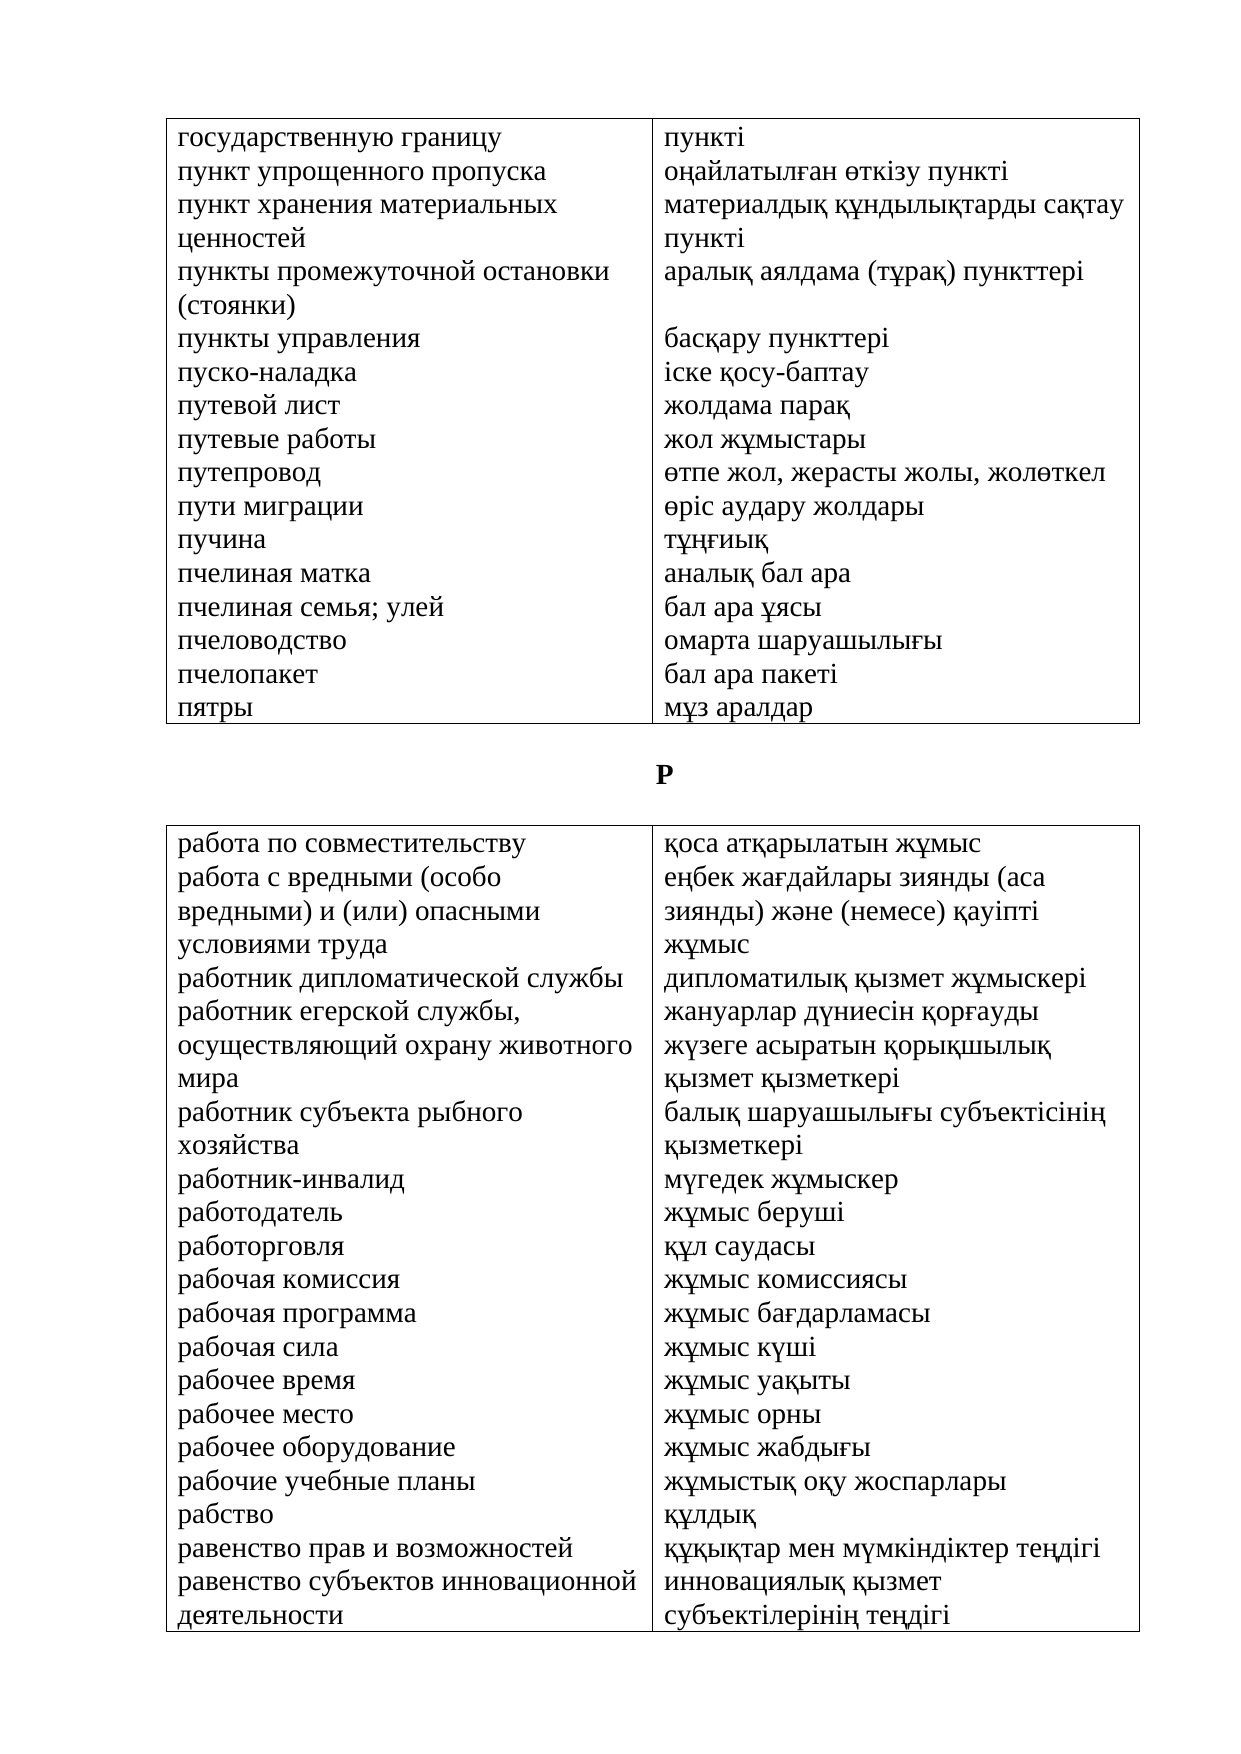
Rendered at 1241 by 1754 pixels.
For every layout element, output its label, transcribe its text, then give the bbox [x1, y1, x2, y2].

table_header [653, 826, 1139, 1631]
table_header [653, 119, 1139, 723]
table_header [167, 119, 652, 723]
text Р [177, 757, 1152, 791]
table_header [167, 826, 652, 1631]
